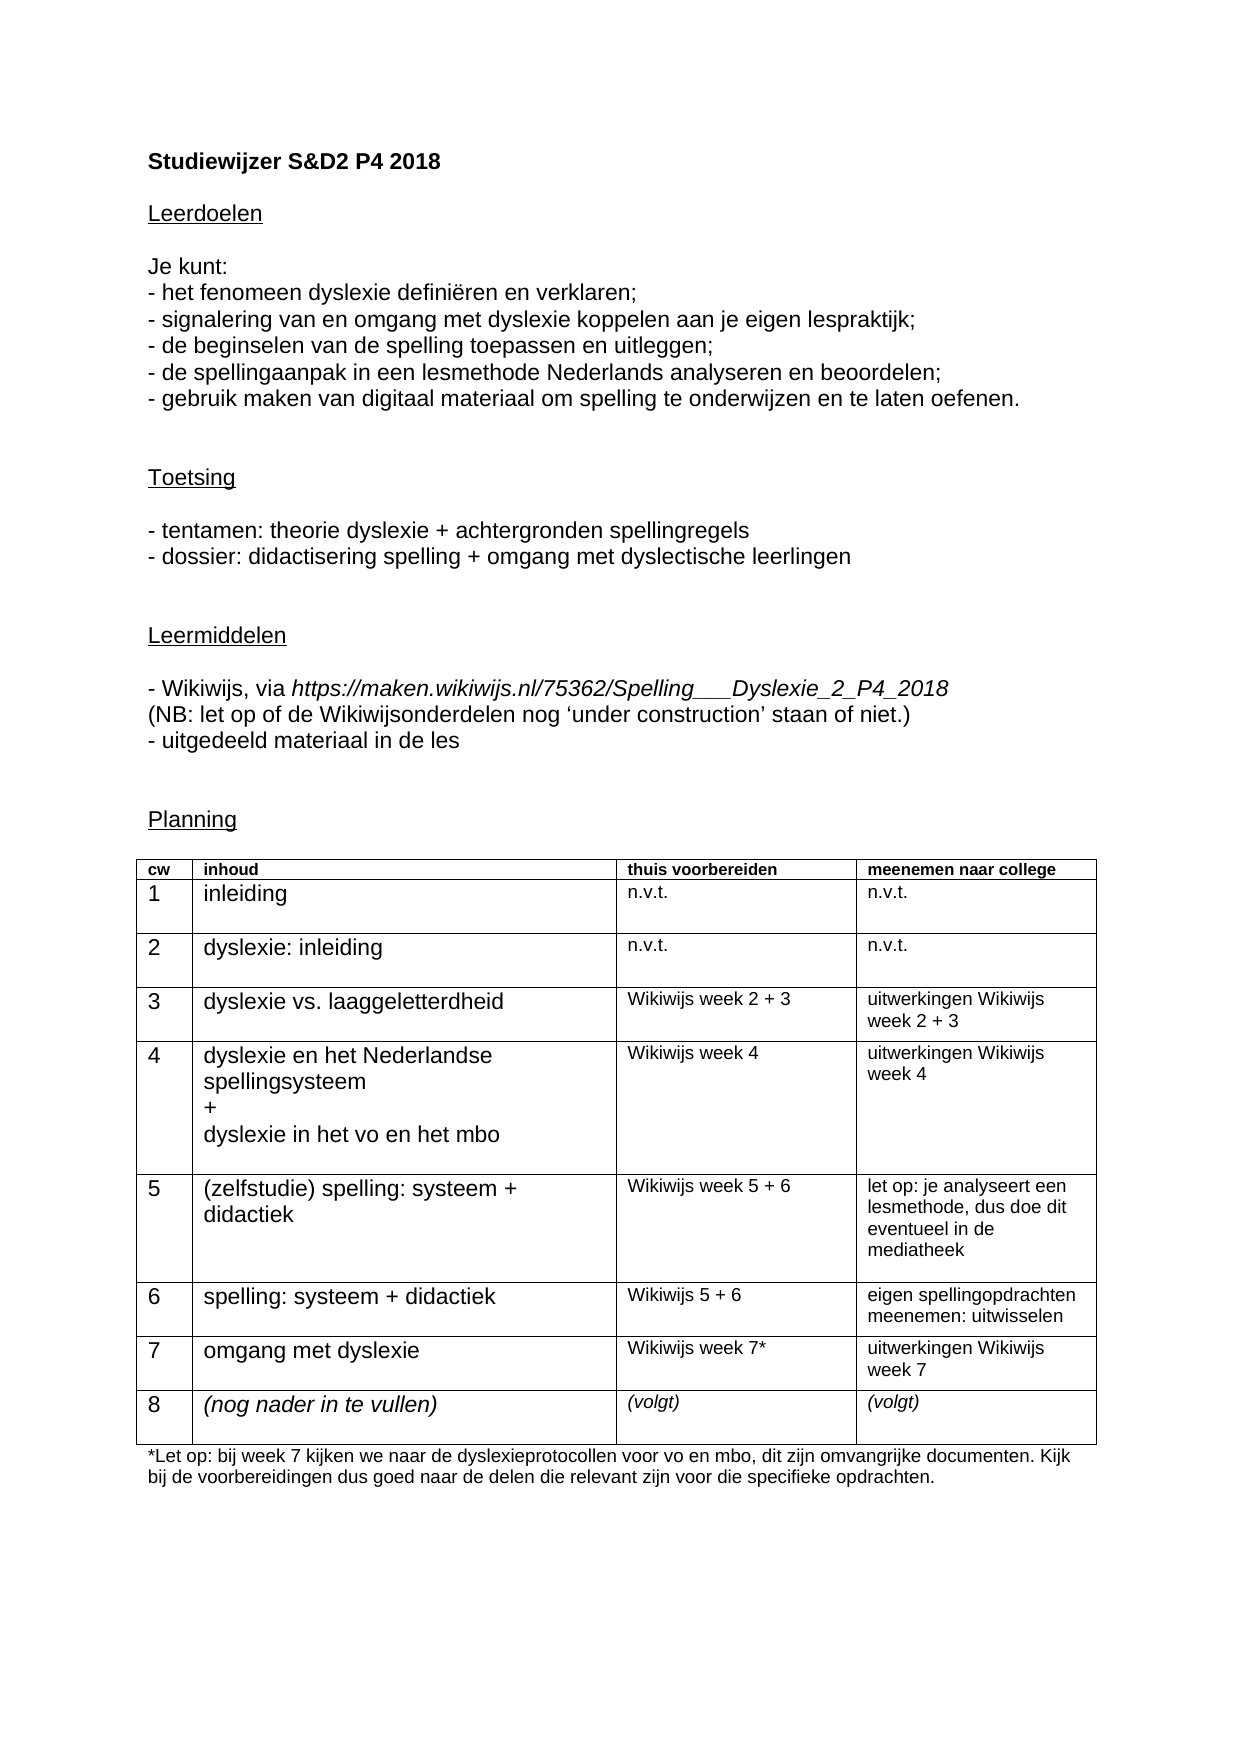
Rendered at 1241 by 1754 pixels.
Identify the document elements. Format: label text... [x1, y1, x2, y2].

table_cell spelling: systeem + didactiek [193, 1283, 616, 1336]
text (NB: let op of de Wikiwijsonderdelen nog ‘under construction’ staan of niet.) [148, 701, 1093, 727]
text - het fenomeen dyslexie definiëren en verklaren; [148, 279, 1093, 306]
table_cell omgang met dyslexie [193, 1337, 616, 1390]
table_cell 5 [137, 1175, 192, 1282]
text - tentamen: theorie dyslexie + achtergronden spellingregels [148, 517, 1093, 543]
table_cell Wikiwijs week 2 + 3 [617, 988, 856, 1041]
table_cell Wikiwijs 5 + 6 [617, 1283, 856, 1336]
table_cell dyslexie vs. laaggeletterdheid [193, 988, 616, 1041]
text *Let op: bij week 7 kijken we naar de dyslexieprotocollen voor vo en mbo, dit zijn omvangrijke documenten. Kijk bij de voorbereidingen dus goed naar de delen die relevant zijn voor die specifieke opdrachten. [148, 1445, 1093, 1488]
text Studiewijzer S&D2 P4 2018 [148, 148, 1093, 174]
text - de beginselen van de spelling toepassen en uitleggen; [148, 332, 1093, 358]
text Toetsing [148, 464, 1093, 490]
text - dossier: didactisering spelling + omgang met dyslectische leerlingen [148, 543, 1093, 569]
table_cell dyslexie: inleiding [193, 934, 616, 987]
table_cell Wikiwijs week 4 [617, 1042, 856, 1173]
table_cell dyslexie en het Nederlandse spellingsysteem + dyslexie in het vo en het mbo [193, 1042, 616, 1173]
text Planning [148, 806, 1093, 833]
table_cell n.v.t. [857, 934, 1096, 987]
text - uitgedeeld materiaal in de les [148, 727, 1093, 754]
table_cell Wikiwijs week 5 + 6 [617, 1175, 856, 1282]
table_cell (zelfstudie) spelling: systeem + didactiek [193, 1175, 616, 1282]
table_cell (nog nader in te vullen) [193, 1391, 616, 1443]
table_cell uitwerkingen Wikiwijs week 4 [857, 1042, 1096, 1173]
table_cell 3 [137, 988, 192, 1041]
table_cell 8 [137, 1391, 192, 1443]
table_cell 1 [137, 880, 192, 933]
table_cell n.v.t. [617, 934, 856, 987]
table_cell n.v.t. [857, 880, 1096, 933]
table_header thuis voorbereiden [617, 860, 856, 879]
table_header meenemen naar college [857, 860, 1096, 879]
table_cell uitwerkingen Wikiwijs week 2 + 3 [857, 988, 1096, 1041]
text Leermiddelen [148, 622, 1093, 648]
table_cell (volgt) [857, 1391, 1096, 1443]
table_header inhoud [193, 860, 616, 879]
table_cell 7 [137, 1337, 192, 1390]
text - de spellingaanpak in een lesmethode Nederlands analyseren en beoordelen; [148, 358, 1093, 385]
table_cell n.v.t. [617, 880, 856, 933]
text - gebruik maken van digitaal materiaal om spelling te onderwijzen en te laten oefenen. [148, 385, 1093, 411]
table_cell (volgt) [617, 1391, 856, 1443]
table_cell uitwerkingen Wikiwijs week 7 [857, 1337, 1096, 1390]
table_cell inleiding [193, 880, 616, 933]
table_cell eigen spellingopdrachten meenemen: uitwisselen [857, 1283, 1096, 1336]
text Leerdoelen [148, 200, 1093, 227]
table_cell Wikiwijs week 7* [617, 1337, 856, 1390]
table_cell 2 [137, 934, 192, 987]
table_header cw [137, 860, 192, 879]
text Je kunt: [148, 253, 1093, 279]
table_cell let op: je analyseert een lesmethode, dus doe dit eventueel in de mediatheek [857, 1175, 1096, 1282]
table_cell 6 [137, 1283, 192, 1336]
text - signalering van en omgang met dyslexie koppelen aan je eigen lespraktijk; [148, 306, 1093, 332]
text - Wikiwijs, via https://maken.wikiwijs.nl/75362/Spelling___Dyslexie_2_P4_2018 [148, 675, 1093, 701]
table_cell 4 [137, 1042, 192, 1173]
